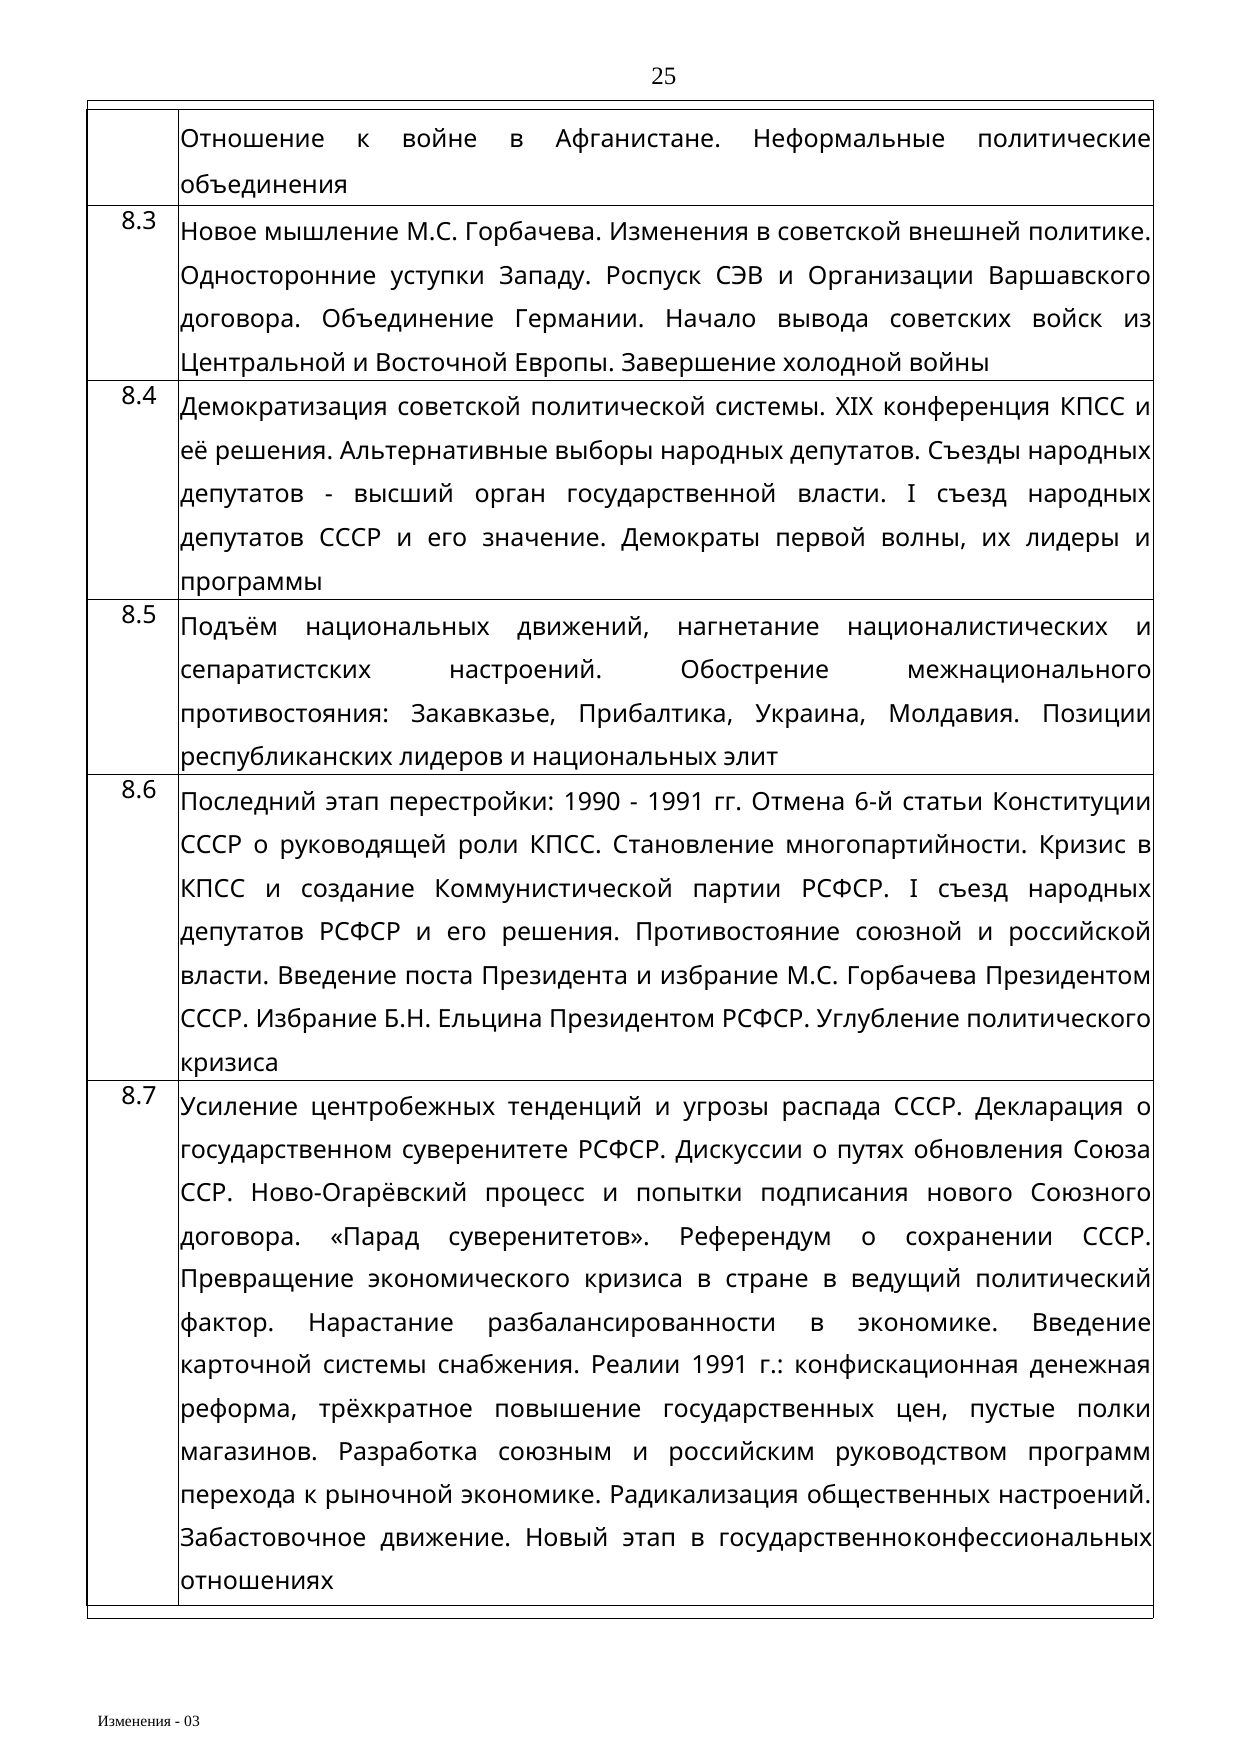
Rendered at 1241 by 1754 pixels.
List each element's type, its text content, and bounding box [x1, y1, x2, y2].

table_cell Последний этап перестройки: 1990 - 1991 гг. Отмена 6-й статьи Конституции СССР о руководящей роли КПСС. Становление многопартийности. Кризис в КПСС и создание Коммунистической партии РСФСР. I съезд народных депутатов РСФСР и его решения. Противостояние союзной и российской власти. Введение поста Президента и избрание М.С. Горбачева Президентом СССР. Избрание Б.Н. Ельцина Президентом РСФСР. Углубление политического кризиса [179, 775, 1153, 1080]
table_cell Усиление центробежных тенденций и угрозы распада СССР. Декларация о государственном суверенитете РСФСР. Дискуссии о путях обновления Союза ССР. Ново-Огарёвский процесс и попытки подписания нового Союзного договора. «Парад суверенитетов». Референдум о сохранении СССР. Превращение экономического кризиса в стране в ведущий политический фактор. Нарастание разбалансированности в экономике. Введение карточной системы снабжения. Реалии 1991 г.: конфискационная денежная реформа, трёхкратное повышение государственных цен, пустые полки магазинов. Разработка союзным и российским руководством программ перехода к рыночной экономике. Радикализация общественных настроений. Забастовочное движение. Новый этап в государственноконфессиональных отношениях [179, 1081, 1153, 1605]
table_cell 8.4 [88, 381, 178, 599]
table_cell 8.5 [88, 600, 178, 774]
table_cell Подъём национальных движений, нагнетание националистических и сепаратистских настроений. Обострение межнационального противостояния: Закавказье, Прибалтика, Украина, Молдавия. Позиции республиканских лидеров и национальных элит [179, 600, 1153, 774]
table_header [88, 110, 178, 205]
table_cell 8.6 [88, 775, 178, 1080]
table_header Отношение к войне в Афганистане. Неформальные политические объединения [179, 110, 1153, 205]
table_cell 8.7 [88, 1081, 178, 1605]
table_cell Демократизация советской политической системы. XIX конференция КПСС и её решения. Альтернативные выборы народных депутатов. Съезды народных депутатов - высший орган государственной власти. I съезд народных депутатов СССР и его значение. Демократы первой волны, их лидеры и программы [179, 381, 1153, 599]
table_cell 8.3 [88, 206, 178, 380]
table_cell Новое мышление М.С. Горбачева. Изменения в советской внешней политике. Односторонние уступки Западу. Роспуск СЭВ и Организации Варшавского договора. Объединение Германии. Начало вывода советских войск из Центральной и Восточной Европы. Завершение холодной войны [179, 206, 1153, 380]
